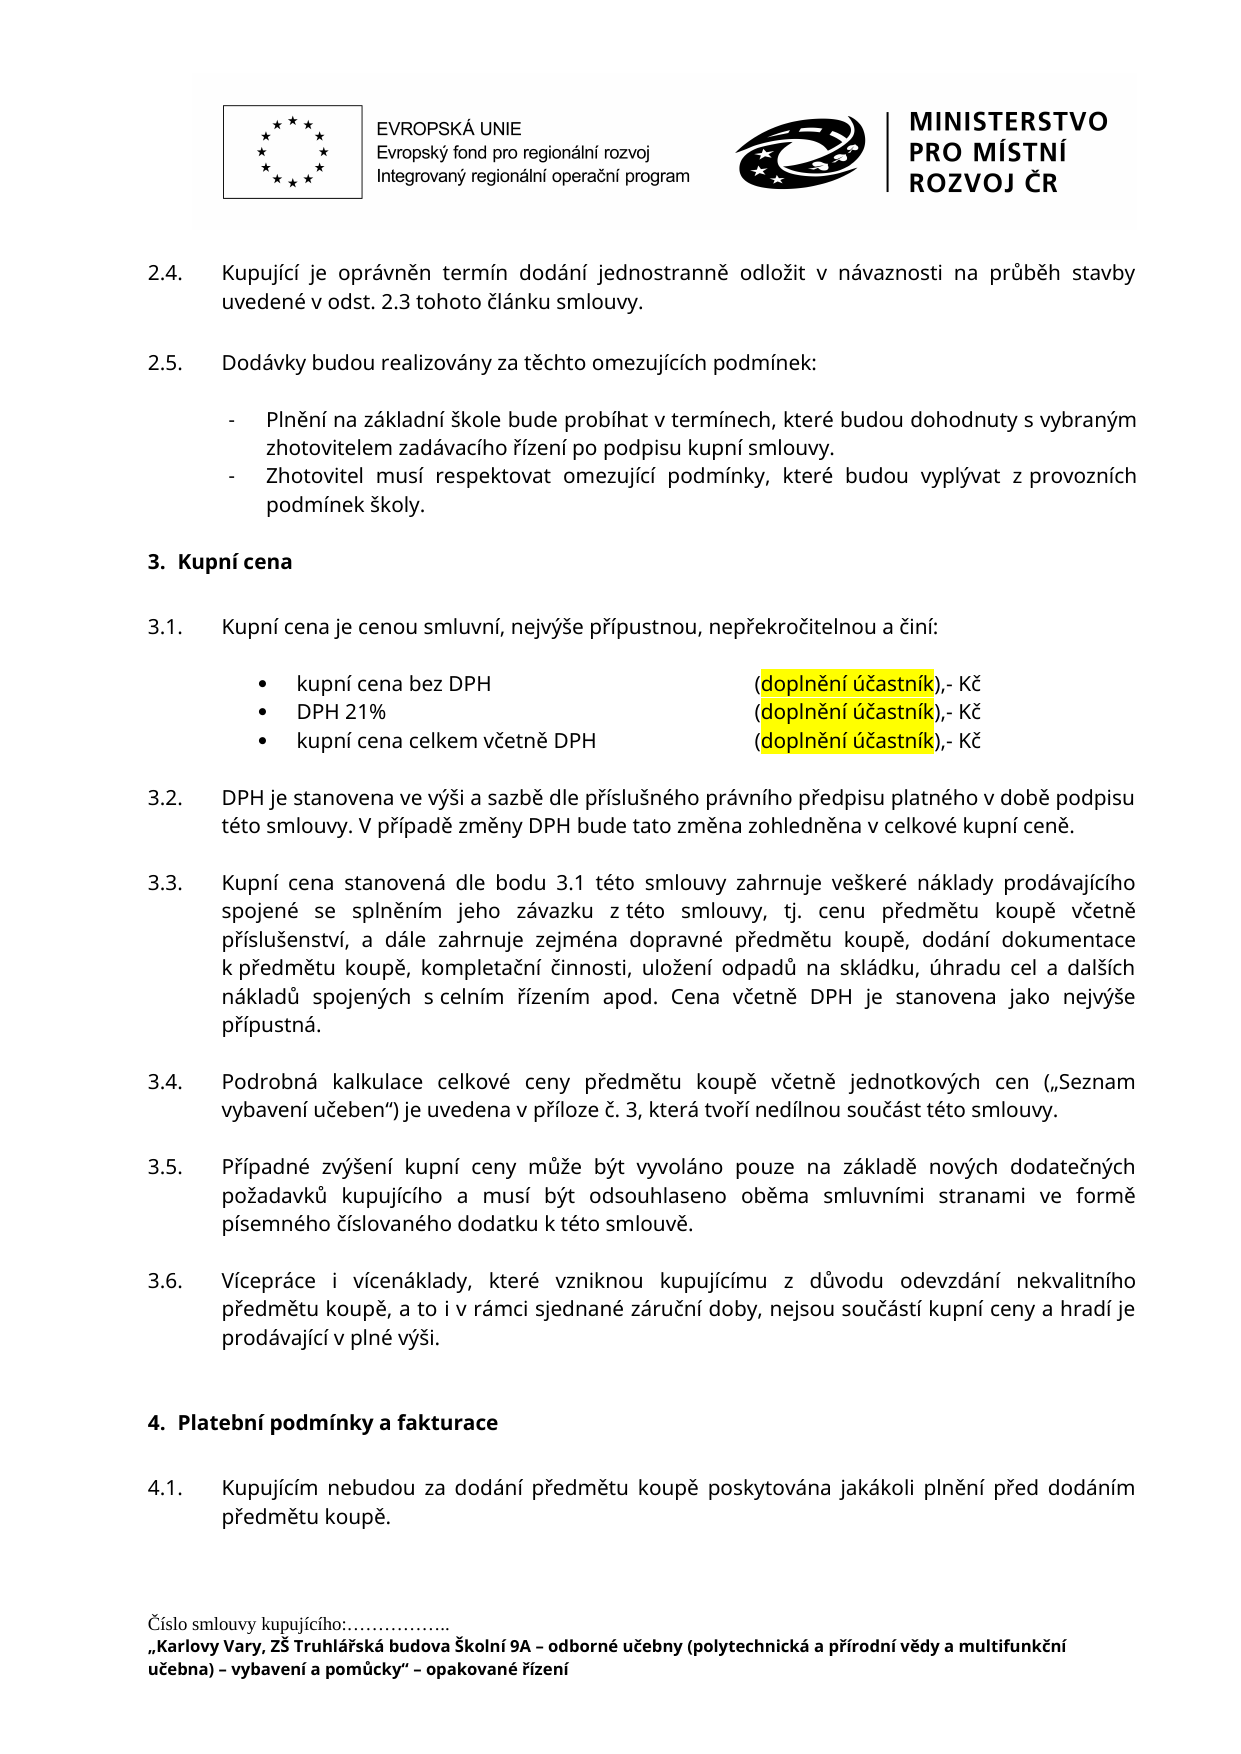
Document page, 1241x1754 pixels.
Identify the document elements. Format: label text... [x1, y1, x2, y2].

list Případné zvýšení kupní ceny může být vyvoláno pouze na základě nových dodatečných požadavků kupujícího a musí být odsouhlaseno oběma smluvními stranami ve formě písemného číslovaného dodatku k této smlouvě. [148, 1152, 1137, 1238]
list Kupní cena je cenou smluvní, nejvýše přípustnou, nepřekročitelnou a činí: [148, 612, 1137, 641]
list Dodávky budou realizovány za těchto omezujících podmínek: [148, 348, 1137, 376]
list kupní cena celkem včetně DPH (doplnění účastník),- Kč [259, 726, 761, 754]
picture [192, 73, 1138, 230]
list Platební podmínky a fakturace [148, 1408, 1137, 1437]
list Vícepráce i vícenáklady, které vzniknou kupujícímu z důvodu odevzdání nekvalitního předmětu koupě, a to i v rámci sjednané záruční doby, nejsou součástí kupní ceny a hradí je prodávající v plné výši. [148, 1266, 1137, 1351]
list kupní cena celkem včetně DPH (doplnění účastník),- Kč [934, 726, 1132, 754]
list DPH 21% (doplnění účastník),- Kč [259, 697, 1132, 726]
list Kupní cena [148, 547, 1137, 575]
list kupní cena bez DPH (doplnění účastník),- Kč [934, 669, 1132, 697]
list Podrobná kalkulace celkové ceny předmětu koupě včetně jednotkových cen („Seznam vybavení učeben“) je uvedena v příloze č. 3, která tvoří nedílnou součást této smlouvy. [148, 1067, 1137, 1124]
list Plnění na základní škole bude probíhat v termínech, které budou dohodnuty s vybraným zhotovitelem zadávacího řízení po podpisu kupní smlouvy. [228, 405, 1137, 462]
list Kupující je oprávněn termín dodání jednostranně odložit v návaznosti na průběh stavby uvedené v odst. 2.3 tohoto článku smlouvy. [148, 258, 1137, 315]
list Kupujícím nebudou za dodání předmětu koupě poskytována jakákoli plnění před dodáním předmětu koupě. [148, 1473, 1137, 1530]
list Zhotovitel musí respektovat omezující podmínky, které budou vyplývat z provozních podmínek školy. [228, 462, 1137, 518]
list Kupní cena stanovená dle bodu 3.1 této smlouvy zahrnuje veškeré náklady prodávajícího spojené se splněním jeho závazku z této smlouvy, tj. cenu předmětu koupě včetně příslušenství, a dále zahrnuje zejména dopravné předmětu koupě, dodání dokumentace k předmětu koupě, kompletační činnosti, uložení odpadů na skládku, úhradu cel a dalších nákladů spojených s celním řízením apod. Cena včetně DPH je stanovena jako nejvýše přípustná. [148, 868, 1137, 1039]
list DPH je stanovena ve výši a sazbě dle příslušného právního předpisu platného v době podpisu této smlouvy. V případě změny DPH bude tato změna zohledněna v celkové kupní ceně. [148, 783, 1137, 839]
list kupní cena bez DPH (doplnění účastník),- Kč [259, 669, 761, 697]
